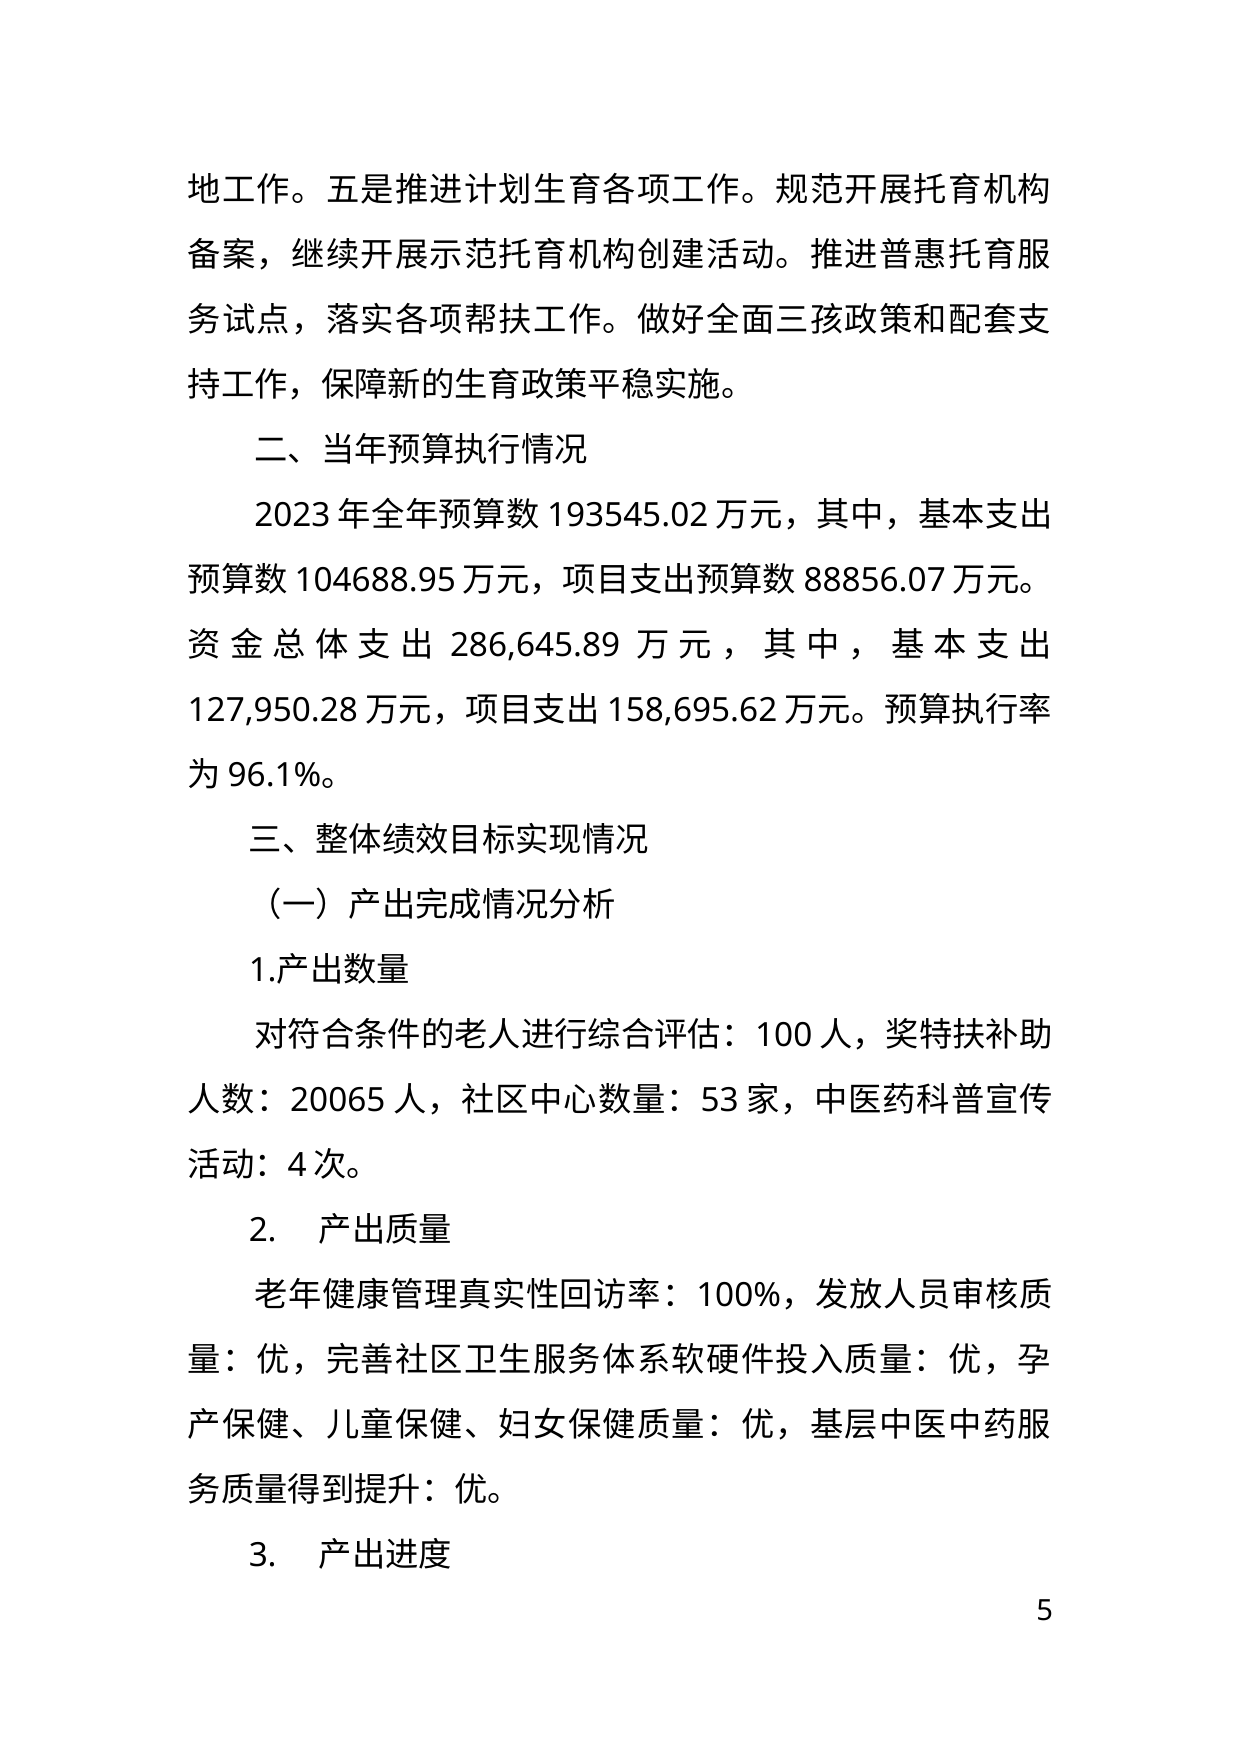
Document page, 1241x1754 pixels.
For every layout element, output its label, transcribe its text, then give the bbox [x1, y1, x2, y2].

list 老年健康管理真实性回访率：100%，发放人员审核质量：优，完善社区卫生服务体系软硬件投入质量：优，孕产保健、儿童保健、妇女保健质量：优，基层中医中药服务质量得到提升：优。 [187, 1260, 1053, 1520]
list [187, 155, 1053, 415]
text （一）产出完成情况分析 [198, 870, 1053, 935]
text 2023年全年预算数193545.02万元，其中，基本支出预算数104688.95万元，项目支出预算数88856.07万元。资金总体支出286,645.89万元，其中，基本支出127,950.28万元，项目支出158,695.62万元。预算执行率为96.1%。 [187, 480, 1053, 805]
text 1.产出数量 [198, 935, 1053, 1000]
text 对符合条件的老人进行综合评估：100人，奖特扶补助人数：20065人，社区中心数量：53家，中医药科普宣传活动：4次。 [187, 1000, 1053, 1195]
list 产出质量 [198, 1195, 1053, 1260]
text 二、当年预算执行情况 [187, 415, 1053, 480]
text 三、整体绩效目标实现情况 [198, 805, 1053, 870]
list 产出进度 [198, 1520, 1053, 1585]
